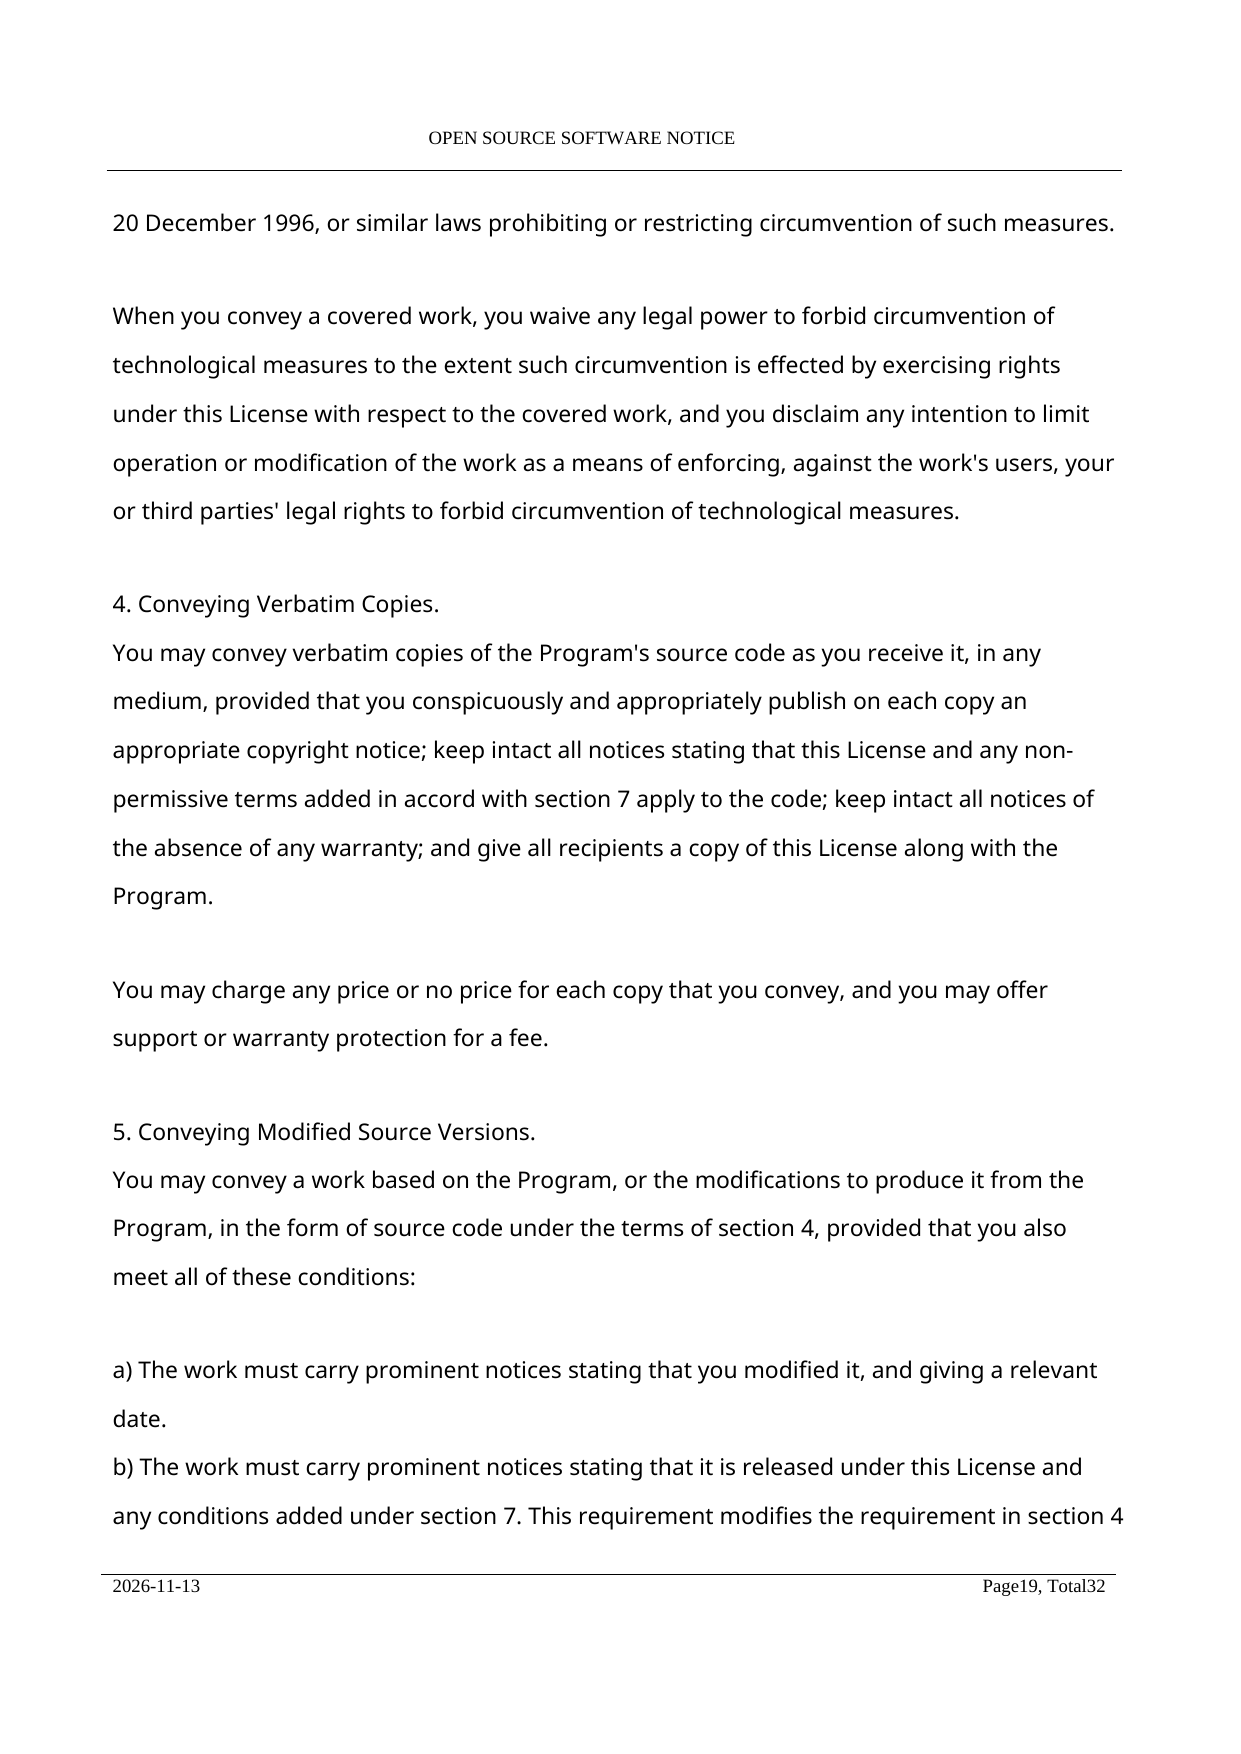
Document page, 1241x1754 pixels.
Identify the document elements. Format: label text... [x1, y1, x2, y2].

text 4. Conveying Verbatim Copies. [112, 588, 1128, 620]
text 5. Conveying Modified Source Versions. [112, 1115, 1128, 1147]
text You may charge any price or no price for each copy that you convey, and you may offer support or warranty protection for a fee. [112, 973, 1128, 1054]
text When you convey a covered work, you waive any legal power to forbid circumvention of technological measures to the extent such circumvention is effected by exercising rights under this License with respect to the covered work, and you disclaim any intention to limit operation or modification of the work as a means of enforcing, against the work's users, your or third parties' legal rights to forbid circumvention of technological measures. [112, 299, 1128, 527]
text a) The work must carry prominent notices stating that you modified it, and giving a relevant date. [112, 1354, 1128, 1435]
text You may convey a work based on the Program, or the modifications to produce it from the Program, in the form of source code under the terms of section 4, provided that you also meet all of these conditions: [112, 1163, 1128, 1293]
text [112, 206, 1128, 239]
text You may convey verbatim copies of the Program's source code as you receive it, in any medium, provided that you conspicuously and appropriately publish on each copy an appropriate copyright notice; keep intact all notices stating that this License and any non-permissive terms added in accord with section 7 apply to the code; keep intact all notices of the absence of any warranty; and give all recipients a copy of this License along with the Program. [112, 636, 1128, 912]
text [112, 1451, 1128, 1532]
